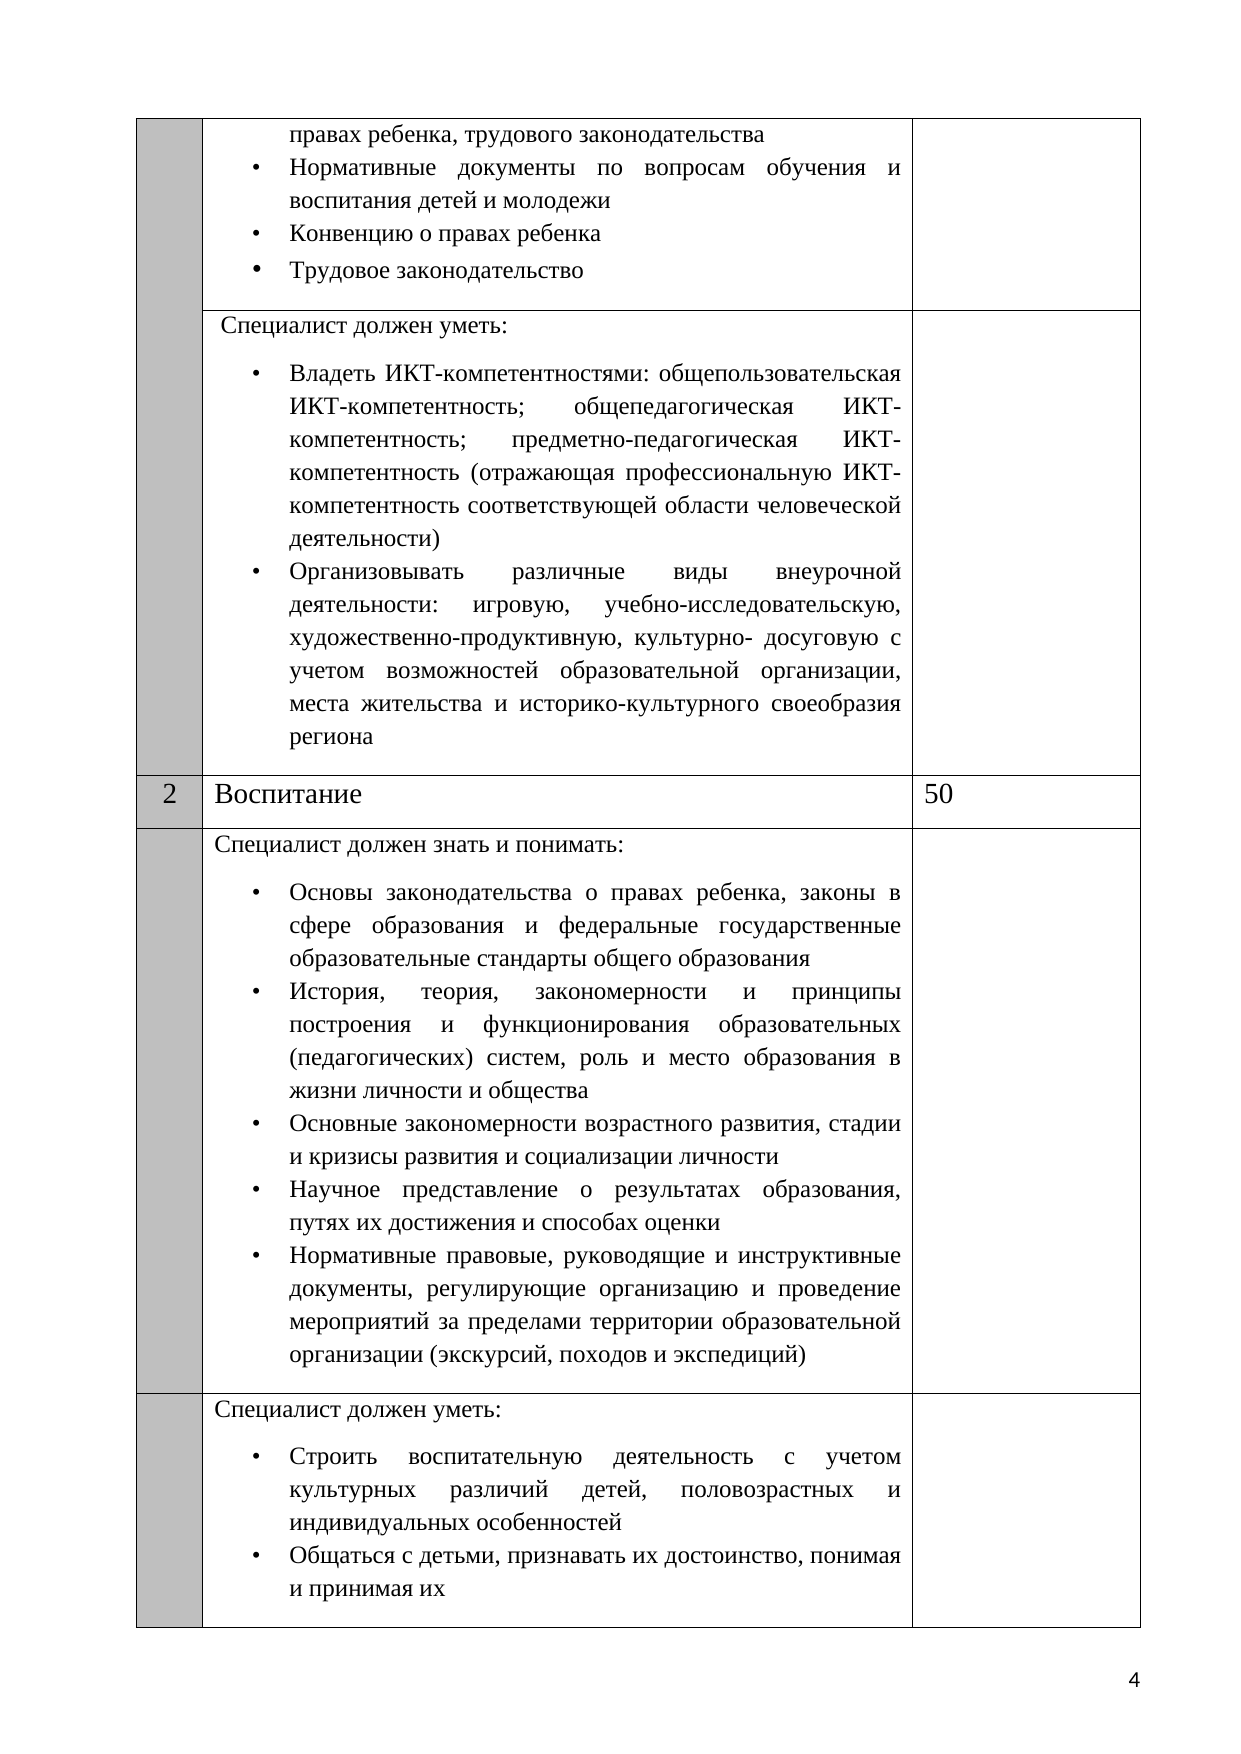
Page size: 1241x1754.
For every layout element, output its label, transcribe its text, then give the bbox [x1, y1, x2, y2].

table_cell 2 [137, 776, 202, 828]
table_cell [203, 1394, 912, 1627]
table_cell Специалист должен уметь: Владеть ИКТ-компетентностями: общепользовательская ИКТ-компетентность; общепедагогическая ИКТ-компетентность; предметно-педагогическая ИКТ-компетентность (отражающая профессиональную ИКТ-компетентность соответствующей области человеческой деятельности) Организовывать различные виды внеурочной деятельности: игровую, учебно-исследовательскую, художественно-продуктивную, культурно- досуговую с учетом возможностей образовательной организации, места жительства и историко-культурного своеобразия региона [203, 311, 912, 775]
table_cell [203, 119, 912, 309]
table_cell [913, 829, 1140, 1393]
table_cell [137, 1394, 202, 1627]
table_cell Специалист должен знать и понимать: Основы законодательства о правах ребенка, законы в сфере образования и федеральные государственные образовательные стандарты общего образования История, теория, закономерности и принципы построения и функционирования образовательных (педагогических) систем, роль и место образования в жизни личности и общества Основные закономерности возрастного развития, стадии и кризисы развития и социализации личности Научное представление о результатах образования, путях их достижения и способах оценки Нормативные правовые, руководящие и инструктивные документы, регулирующие организацию и проведение мероприятий за пределами территории образовательной организации (экскурсий, походов и экспедиций) [203, 829, 912, 1393]
table_cell Воспитание [203, 776, 912, 828]
table_cell [913, 119, 1140, 309]
table_cell [137, 829, 202, 1393]
table_cell 50 [913, 776, 1140, 828]
table_cell [913, 1394, 1140, 1627]
table_cell [913, 311, 1140, 775]
